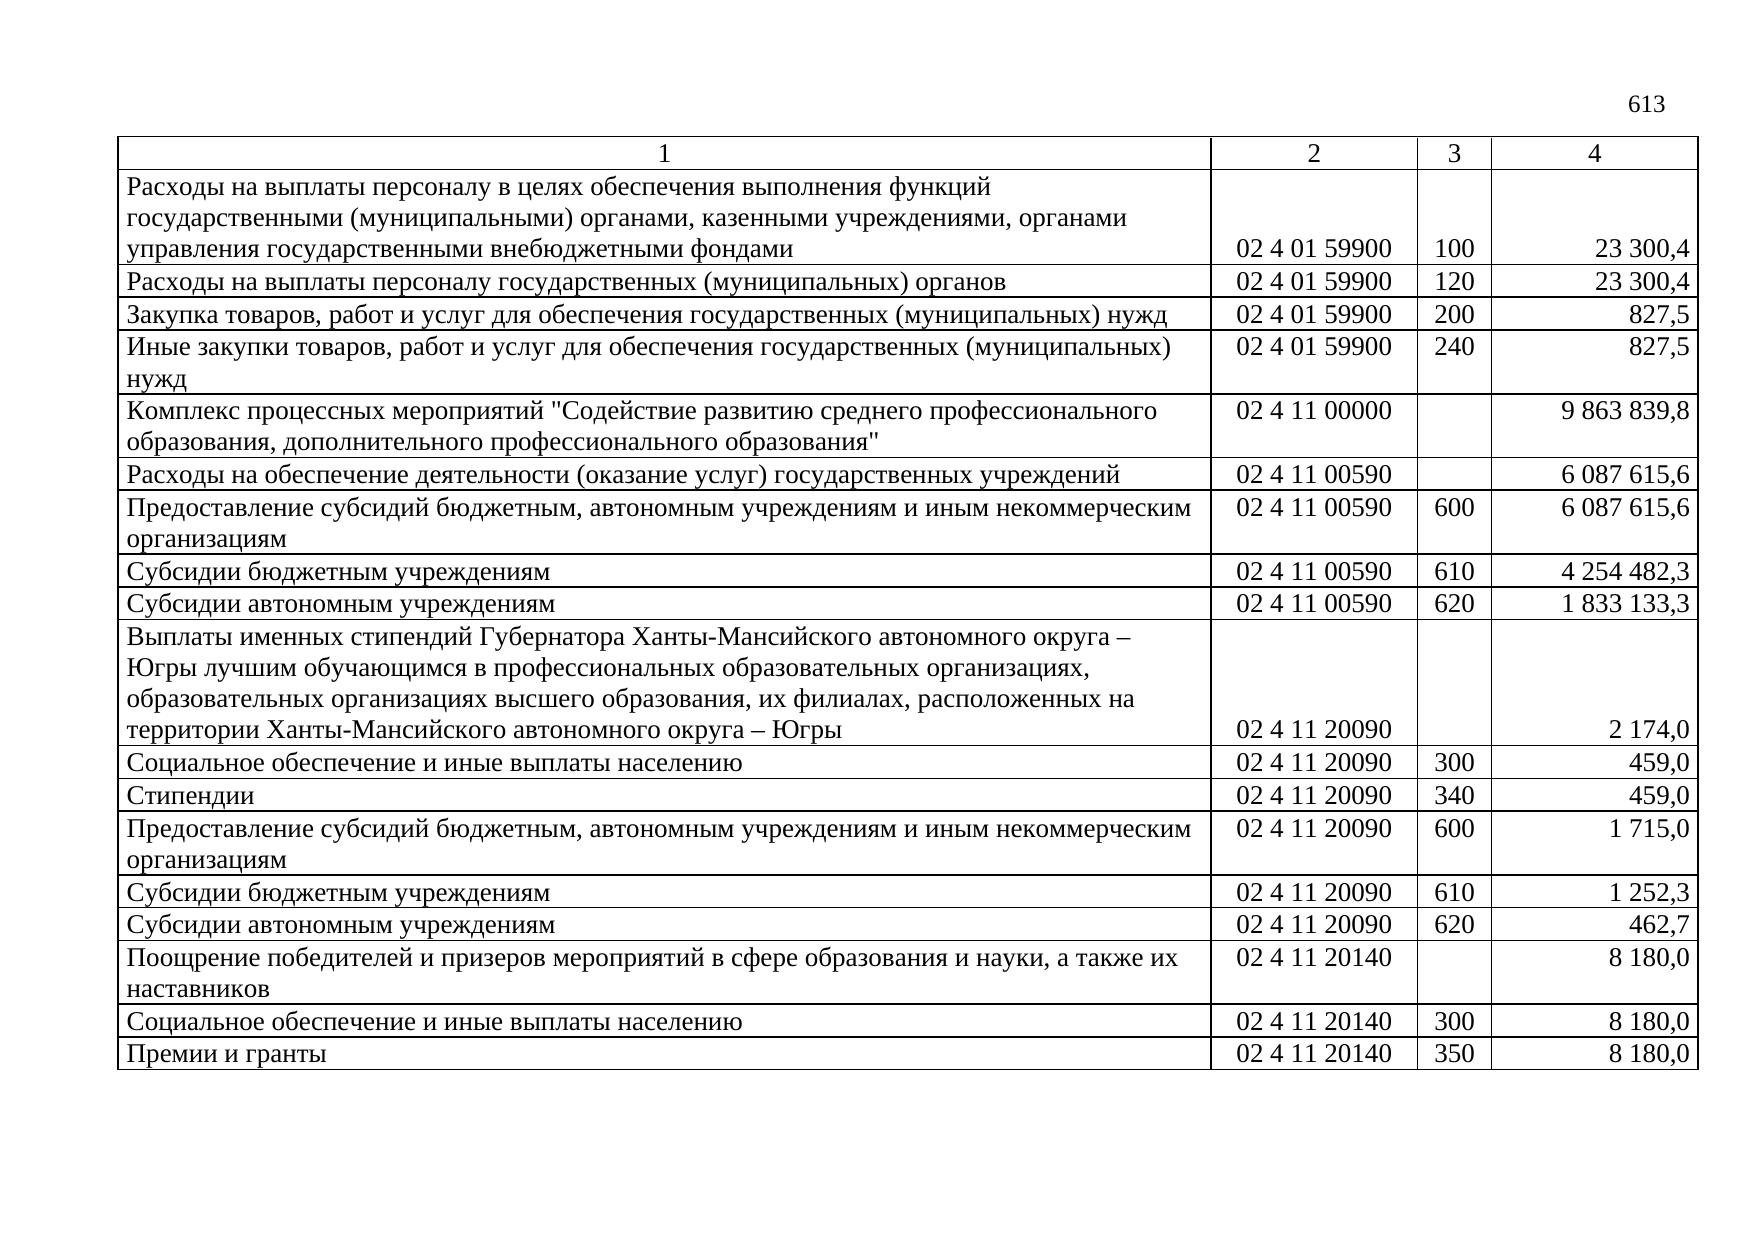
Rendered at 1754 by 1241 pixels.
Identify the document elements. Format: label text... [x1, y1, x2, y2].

table_cell 02 4 11 00000 [1212, 395, 1417, 457]
table_cell 620 [1418, 588, 1491, 619]
table_cell Предоставление субсидий бюджетным, автономным учреждениям и иным некоммерческим организациям [119, 491, 1210, 553]
table_cell Стипендии [119, 779, 1210, 810]
table_cell Поощрение победителей и призеров мероприятий в сфере образования и науки, а также их наставников [119, 941, 1210, 1003]
table_cell 02 4 11 00590 [1212, 458, 1417, 489]
table_header 4 [1492, 137, 1697, 168]
table_header 1 [119, 137, 1211, 168]
table_cell Предоставление субсидий бюджетным, автономным учреждениям и иным некоммерческим организациям [119, 812, 1210, 874]
table_cell Социальное обеспечение и иные выплаты населению [119, 1005, 1210, 1036]
table_cell 02 4 01 59900 [1212, 331, 1417, 393]
table_cell Расходы на обеспечение деятельности (оказание услуг) государственных учреждений [119, 458, 1210, 489]
table_cell Субсидии бюджетным учреждениям [119, 555, 1210, 586]
table_cell [1418, 620, 1491, 745]
table_cell 620 [1418, 908, 1491, 939]
table_cell 1 833 133,3 [1492, 588, 1697, 619]
table_cell 1 252,3 [1492, 876, 1697, 907]
table_cell 02 4 11 00590 [1212, 491, 1417, 553]
table_cell 610 [1418, 876, 1491, 907]
table_cell 300 [1418, 746, 1491, 777]
table_cell 02 4 11 20140 [1212, 941, 1417, 1003]
table_cell Расходы на выплаты персоналу в целях обеспечения выполнения функций государственными (муниципальными) органами, казенными учреждениями, органами управления государственными внебюджетными фондами [119, 170, 1210, 263]
table_cell 100 [1418, 170, 1491, 263]
table_cell 350 [1418, 1038, 1491, 1069]
table_cell 02 4 11 20140 [1212, 1005, 1417, 1036]
table_cell 610 [1418, 555, 1491, 586]
table_cell 02 4 01 59900 [1212, 265, 1417, 296]
table_cell 9 863 839,8 [1492, 395, 1697, 457]
table_cell 827,5 [1492, 298, 1697, 329]
table_cell 02 4 11 00590 [1212, 588, 1417, 619]
table_cell Премии и гранты [119, 1038, 1210, 1069]
table_cell 462,7 [1492, 908, 1697, 939]
table_cell Социальное обеспечение и иные выплаты населению [119, 746, 1210, 777]
table_cell [1418, 395, 1491, 457]
table_cell Субсидии автономным учреждениям [119, 588, 1210, 619]
table_cell 459,0 [1492, 746, 1697, 777]
table_cell 02 4 01 59900 [1212, 170, 1417, 263]
table_cell 02 4 11 20090 [1212, 908, 1417, 939]
table_cell 240 [1418, 331, 1491, 393]
table_cell 120 [1418, 265, 1491, 296]
table_cell 600 [1418, 491, 1491, 553]
table_cell 02 4 11 00590 [1212, 555, 1417, 586]
table_cell Субсидии бюджетным учреждениям [119, 876, 1210, 907]
table_cell 300 [1418, 1005, 1491, 1036]
table_cell 02 4 11 20090 [1212, 746, 1417, 777]
table_cell 600 [1418, 812, 1491, 874]
table_cell 2 174,0 [1492, 620, 1697, 745]
table_cell 340 [1418, 779, 1491, 810]
table_cell 02 4 11 20090 [1212, 620, 1417, 745]
table_cell Расходы на выплаты персоналу государственных (муниципальных) органов [119, 265, 1210, 296]
table_cell 02 4 11 20140 [1212, 1038, 1417, 1069]
table_cell 4 254 482,3 [1492, 555, 1697, 586]
table_cell 23 300,4 [1492, 265, 1697, 296]
table_cell 6 087 615,6 [1492, 491, 1697, 553]
table_cell 8 180,0 [1492, 1005, 1697, 1036]
table_cell 6 087 615,6 [1492, 458, 1697, 489]
table_cell 459,0 [1492, 779, 1697, 810]
table_cell 02 4 11 20090 [1212, 812, 1417, 874]
table_cell 8 180,0 [1492, 1038, 1697, 1069]
table_cell Выплаты именных стипендий Губернатора Ханты-Мансийского автономного округа – Югры лучшим обучающимся в профессиональных образовательных организациях, образовательных организациях высшего образования, их филиалах, расположенных на территории Ханты-Мансийского автономного округа – Югры [119, 620, 1210, 745]
table_cell 1 715,0 [1492, 812, 1697, 874]
table_header 3 [1418, 137, 1491, 168]
table_cell 02 4 11 20090 [1212, 876, 1417, 907]
table_cell Субсидии автономным учреждениям [119, 908, 1210, 939]
table_header 2 [1212, 137, 1417, 168]
table_cell 02 4 01 59900 [1212, 298, 1417, 329]
table_cell Закупка товаров, работ и услуг для обеспечения государственных (муниципальных) нужд [119, 298, 1210, 329]
table_cell 200 [1418, 298, 1491, 329]
table_cell Комплекс процессных мероприятий "Содействие развитию среднего профессионального образования, дополнительного профессионального образования" [119, 395, 1210, 457]
table_cell 8 180,0 [1492, 941, 1697, 1003]
table_cell 23 300,4 [1492, 170, 1697, 263]
table_cell Иные закупки товаров, работ и услуг для обеспечения государственных (муниципальных) нужд [119, 331, 1210, 393]
table_cell 827,5 [1492, 331, 1697, 393]
table_cell 02 4 11 20090 [1212, 779, 1417, 810]
table_cell [1418, 941, 1491, 1003]
table_cell [1418, 458, 1491, 489]
